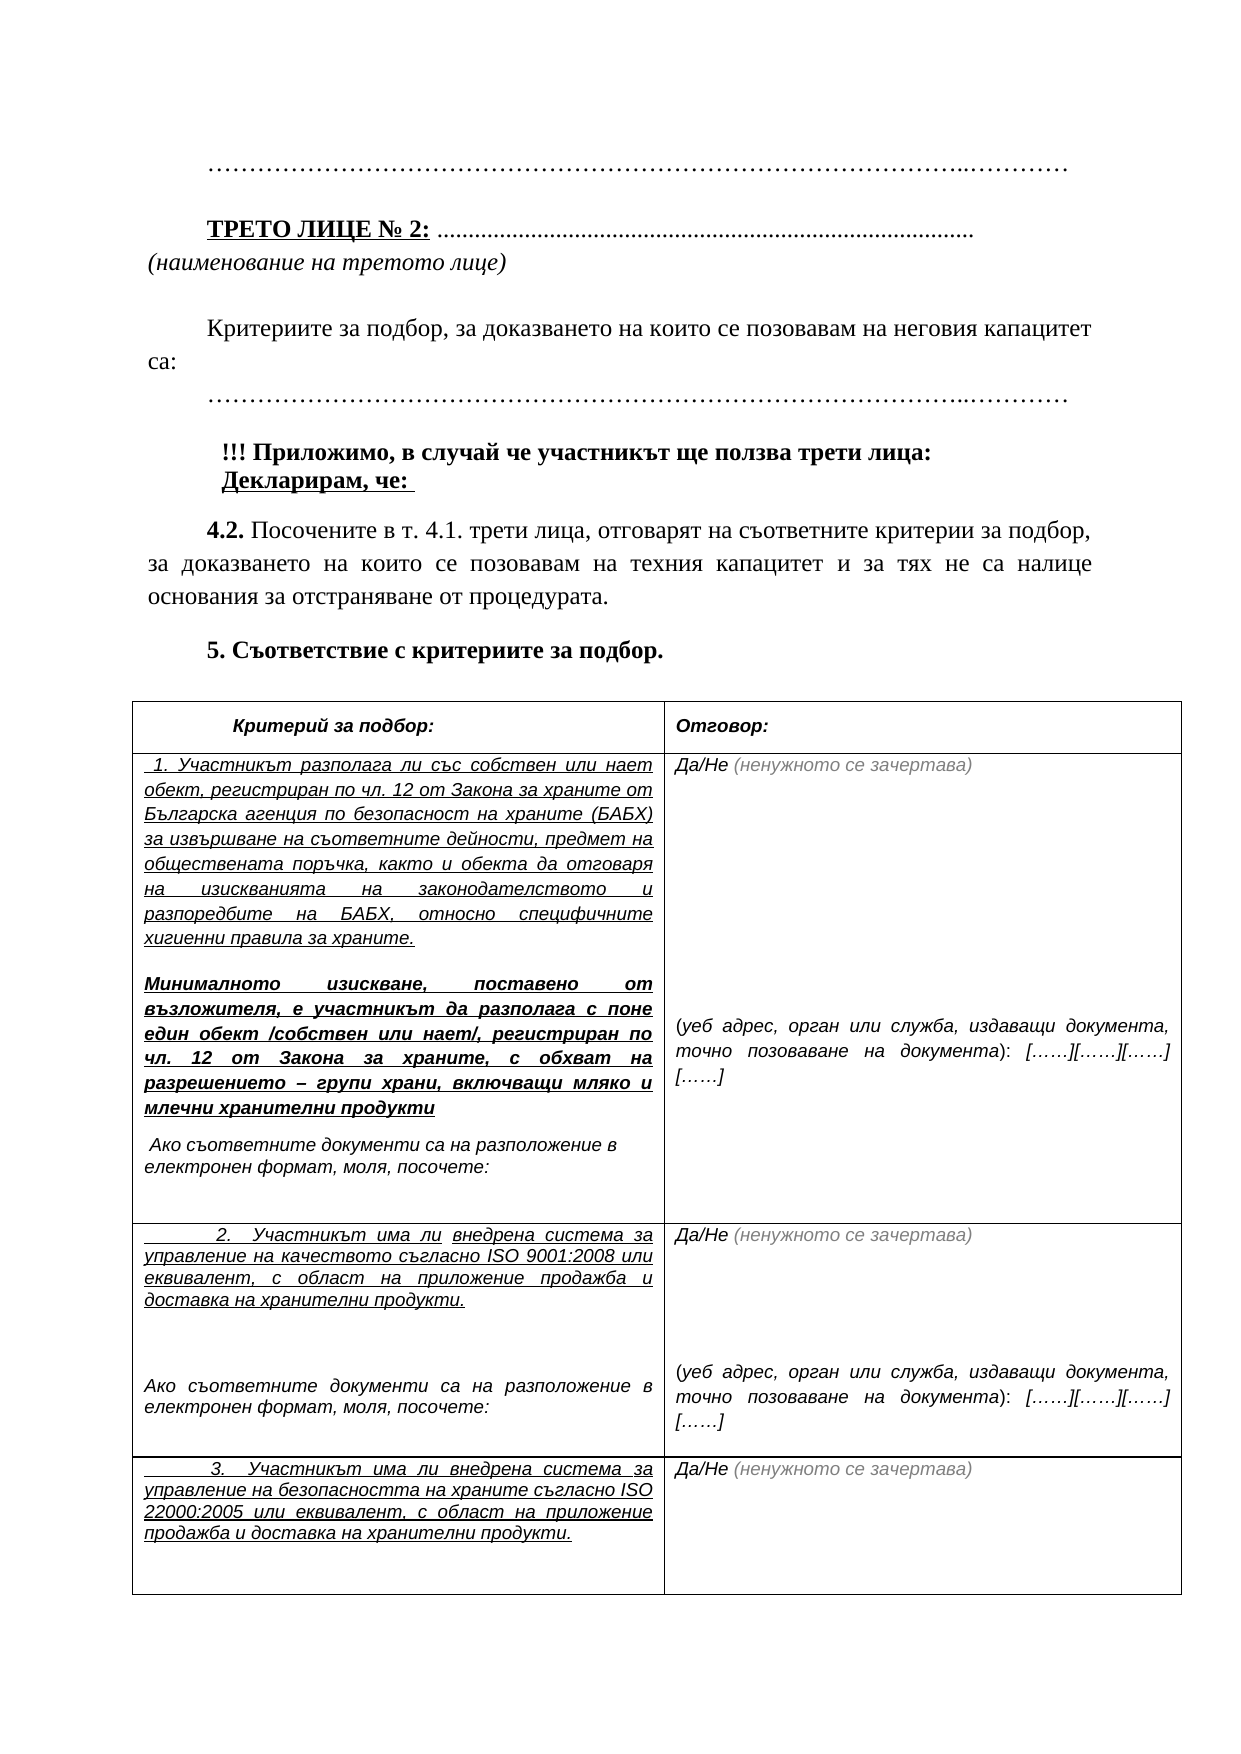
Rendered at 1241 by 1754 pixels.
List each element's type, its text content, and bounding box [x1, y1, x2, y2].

text 5. Съответствие с критериите за подбор. [148, 635, 1093, 664]
table_cell 2. Участникът има ли внедрена система за управление на качеството съгласно ISO 9001:2008 или еквивалент, с област на приложение продажба и доставка на хранителни продукти. Ако съответните документи са на разположение в електронен формат, моля, посочете: [133, 1224, 664, 1456]
text Декларирам, че: [148, 466, 1093, 494]
text 4.2. Посочените в т. 4.1. трети лица, отговарят на съответните критерии за подбор, за доказването на които се позовавам на техния капацитет и за тях не са налице основания за отстраняване от процедурата. [148, 515, 1093, 610]
text Критериите за подбор, за доказването на които се позовавам на неговия капацитет са: [148, 313, 1093, 374]
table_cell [133, 1458, 664, 1594]
text !!! Приложимо, в случай че участникът ще ползва трети лица: [148, 437, 1093, 466]
table_header Отговор: [665, 702, 1181, 752]
text ………………………………………………………………………………..………… [148, 379, 1093, 407]
table_cell Да/Не (ненужното се зачертава) (уеб адрес, орган или служба, издаващи документа, точно позоваване на документа): [……][……][……][……] [665, 1224, 1181, 1456]
table_header Критерий за подбор: [133, 702, 664, 752]
text ………………………………………………………………………………..………… [148, 148, 1093, 176]
table_cell 1. Участникът разполага ли със собствен или нает обект, регистриран по чл. 12 от Закона за храните от Българска агенция по безопасност на храните (БАБХ) за извършване на съответните дейности, предмет на обществената поръчка, както и обекта да отговаря на изискванията на законодателството и разпоредбите на БАБХ, относно специфичните хигиенни правила за храните. Минималното изискване, поставено от възложителя, е участникът да разполага с поне един обект /собствен или нает/, регистриран по чл. 12 от Закона за храните, с обхват на разрешението – групи храни, включващи мляко и млечни хранителни продукти Ако съответните документи са на разположение в електронен формат, моля, посочете: [133, 754, 664, 1223]
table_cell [665, 1458, 1181, 1594]
table_cell Да/Не (ненужното се зачертава) (уеб адрес, орган или служба, издаващи документа, точно позоваване на документа): [……][……][……][……] [665, 754, 1181, 1223]
text ТРЕТО ЛИЦЕ № 2: ......................................................................................(наименование на третото лице) [148, 214, 1093, 275]
